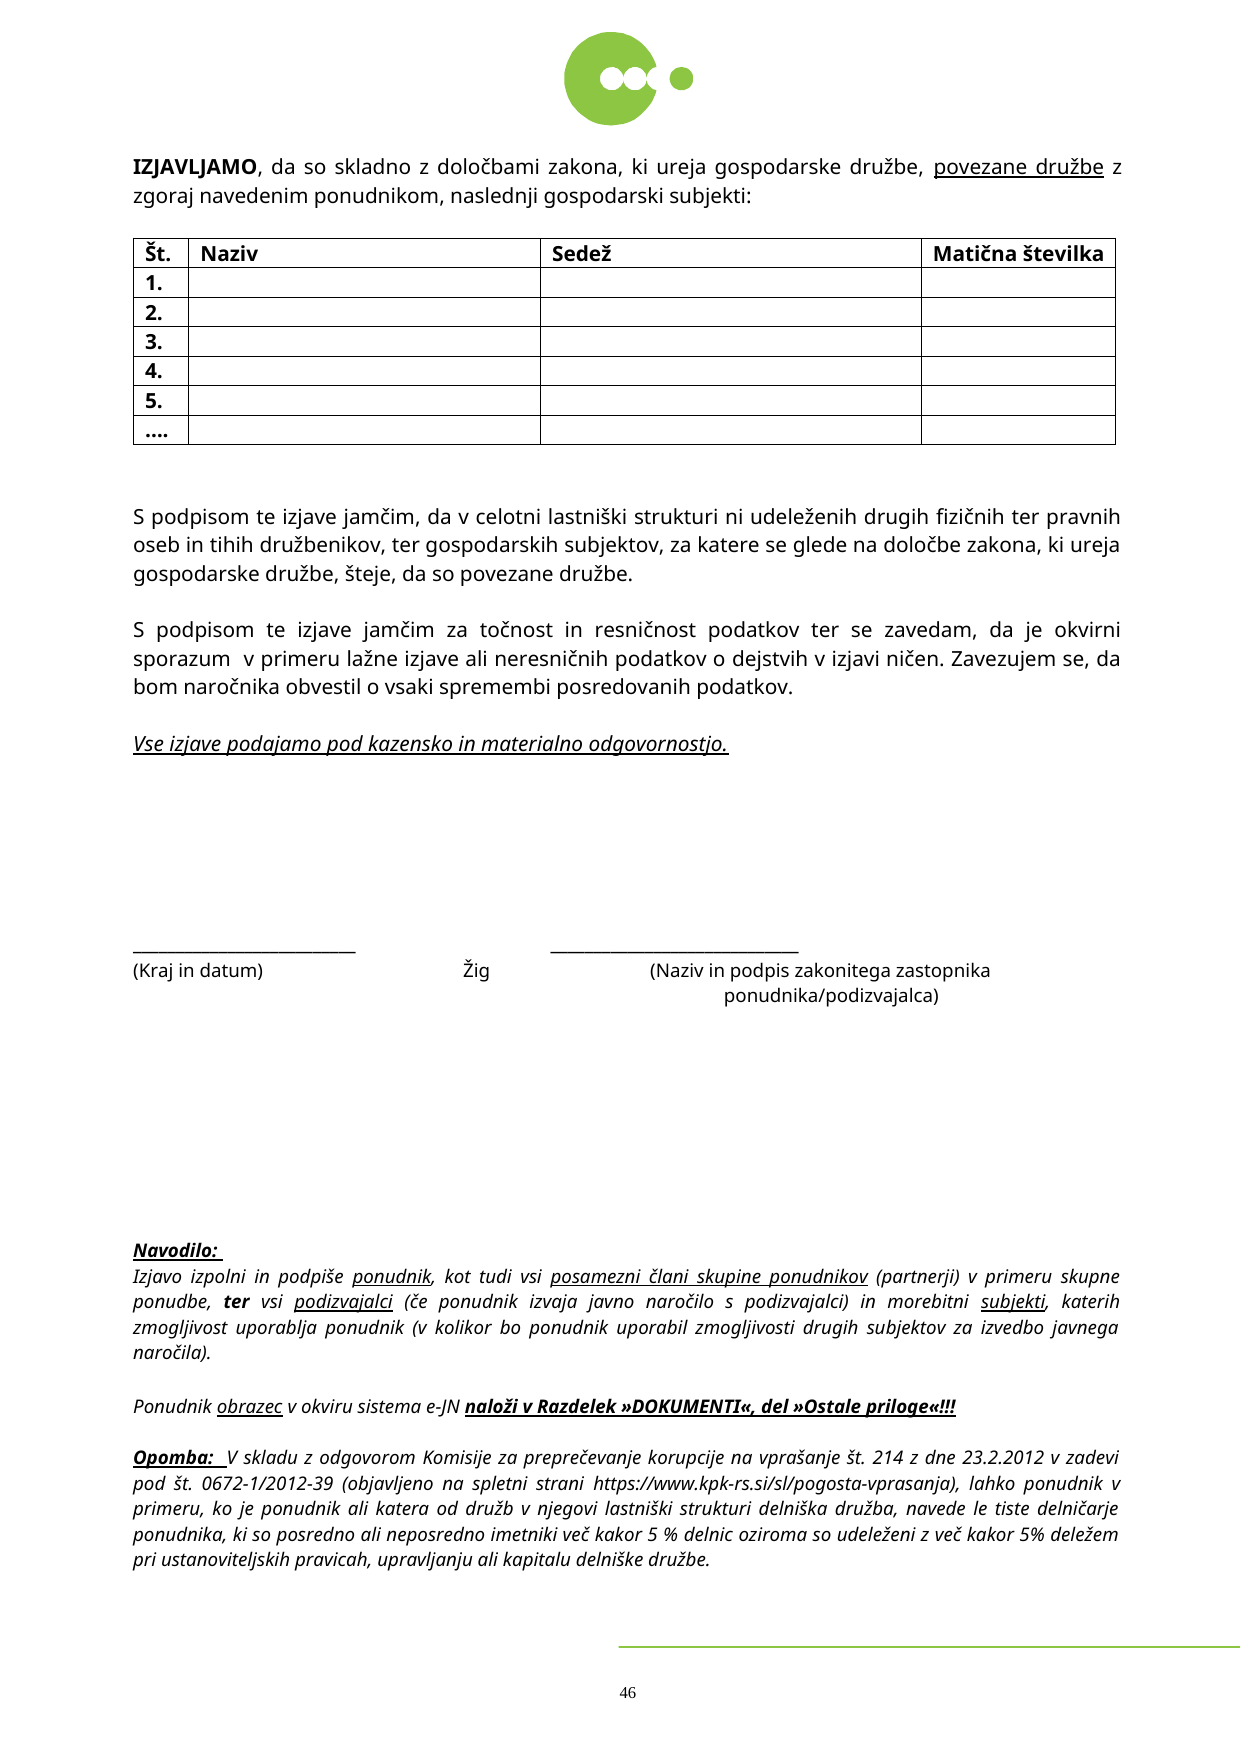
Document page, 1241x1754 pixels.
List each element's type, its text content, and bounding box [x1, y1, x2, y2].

table_cell [922, 416, 1115, 444]
table_cell [541, 357, 921, 385]
table_header Št. [134, 239, 188, 267]
table_cell [541, 416, 921, 444]
table_header Sedež [541, 239, 921, 267]
table_cell [189, 268, 540, 297]
text S podpisom te izjave jamčim, da v celotni lastniški strukturi ni udeleženih drugih fizičnih ter pravnih oseb in tihih družbenikov, ter gospodarskih subjektov, za katere se glede na določbe zakona, ki ureja gospodarske družbe, šteje, da so povezane družbe. [133, 502, 1122, 587]
table_cell [189, 357, 540, 385]
table_cell 2. [134, 298, 188, 326]
text Opomba: V skladu z odgovorom Komisije za preprečevanje korupcije na vprašanje št. 214 z dne 23.2.2012 v zadevi pod št. 0672-1/2012-39 (objavljeno na spletni strani https://www.kpk-rs.si/sl/pogosta-vprasanja), lahko ponudnik v primeru, ko je ponudnik ali katera od družb v njegovi lastniški strukturi delniška družba, navede le tiste delničarje ponudnika, ki so posredno ali neposredno imetniki več kakor 5 % delnic oziroma so udeleženi z več kakor 5% deležem pri ustanoviteljskih pravicah, upravljanju ali kapitalu delniške družbe. [133, 1445, 1122, 1572]
text (Kraj in datum) Žig (Naziv in podpis zakonitega zastopnika [133, 957, 1122, 982]
table_cell [189, 416, 540, 444]
table_cell [922, 298, 1115, 326]
text IZJAVLJAMO, da so skladno z določbami zakona, ki ureja gospodarske družbe, povezane družbe z zgoraj navedenim ponudnikom, naslednji gospodarski subjekti: [133, 152, 1122, 209]
table_cell [922, 327, 1115, 356]
text S podpisom te izjave jamčim za točnost in resničnost podatkov ter se zavedam, da je okvirni sporazum v primeru lažne izjave ali neresničnih podatkov o dejstvih v izjavi ničen. Zavezujem se, da bom naročnika obvestil o vsaki spremembi posredovanih podatkov. [133, 616, 1122, 701]
table_cell [922, 268, 1115, 297]
table_header Matična številka [922, 239, 1115, 267]
table_cell [189, 386, 540, 414]
table_cell [189, 298, 540, 326]
table_header Naziv [189, 239, 540, 267]
text Izjavo izpolni in podpiše ponudnik, kot tudi vsi posamezni člani skupine ponudnikov (partnerji) v primeru skupne ponudbe, ter vsi podizvajalci (če ponudnik izvaja javno naročilo s podizvajalci) in morebitni subjekti, katerih zmogljivost uporablja ponudnik (v kolikor bo ponudnik uporabil zmogljivosti drugih subjektov za izvedbo javnega naročila). [133, 1263, 1122, 1365]
table_cell [541, 298, 921, 326]
table_cell [541, 327, 921, 356]
text Navodilo: [133, 1238, 1122, 1263]
table_cell [189, 327, 540, 356]
table_cell 5. [134, 386, 188, 414]
table_cell 4. [134, 357, 188, 385]
table_cell 3. [134, 327, 188, 356]
text Vse izjave podajamo pod kazensko in materialno odgovornostjo. [133, 729, 1122, 758]
table_cell [541, 268, 921, 297]
table_cell [922, 357, 1115, 385]
text __________________________ _____________________________ [133, 928, 1122, 957]
table_cell 1. [134, 268, 188, 297]
text ponudnika/podizvajalca) [133, 982, 1122, 1008]
table_cell …. [134, 416, 188, 444]
table_cell [541, 386, 921, 414]
table_cell [922, 386, 1115, 414]
text Ponudnik obrazec v okviru sistema e-JN naloži v Razdelek »DOKUMENTI«, del »Ostale priloge«!!! [133, 1394, 1122, 1419]
